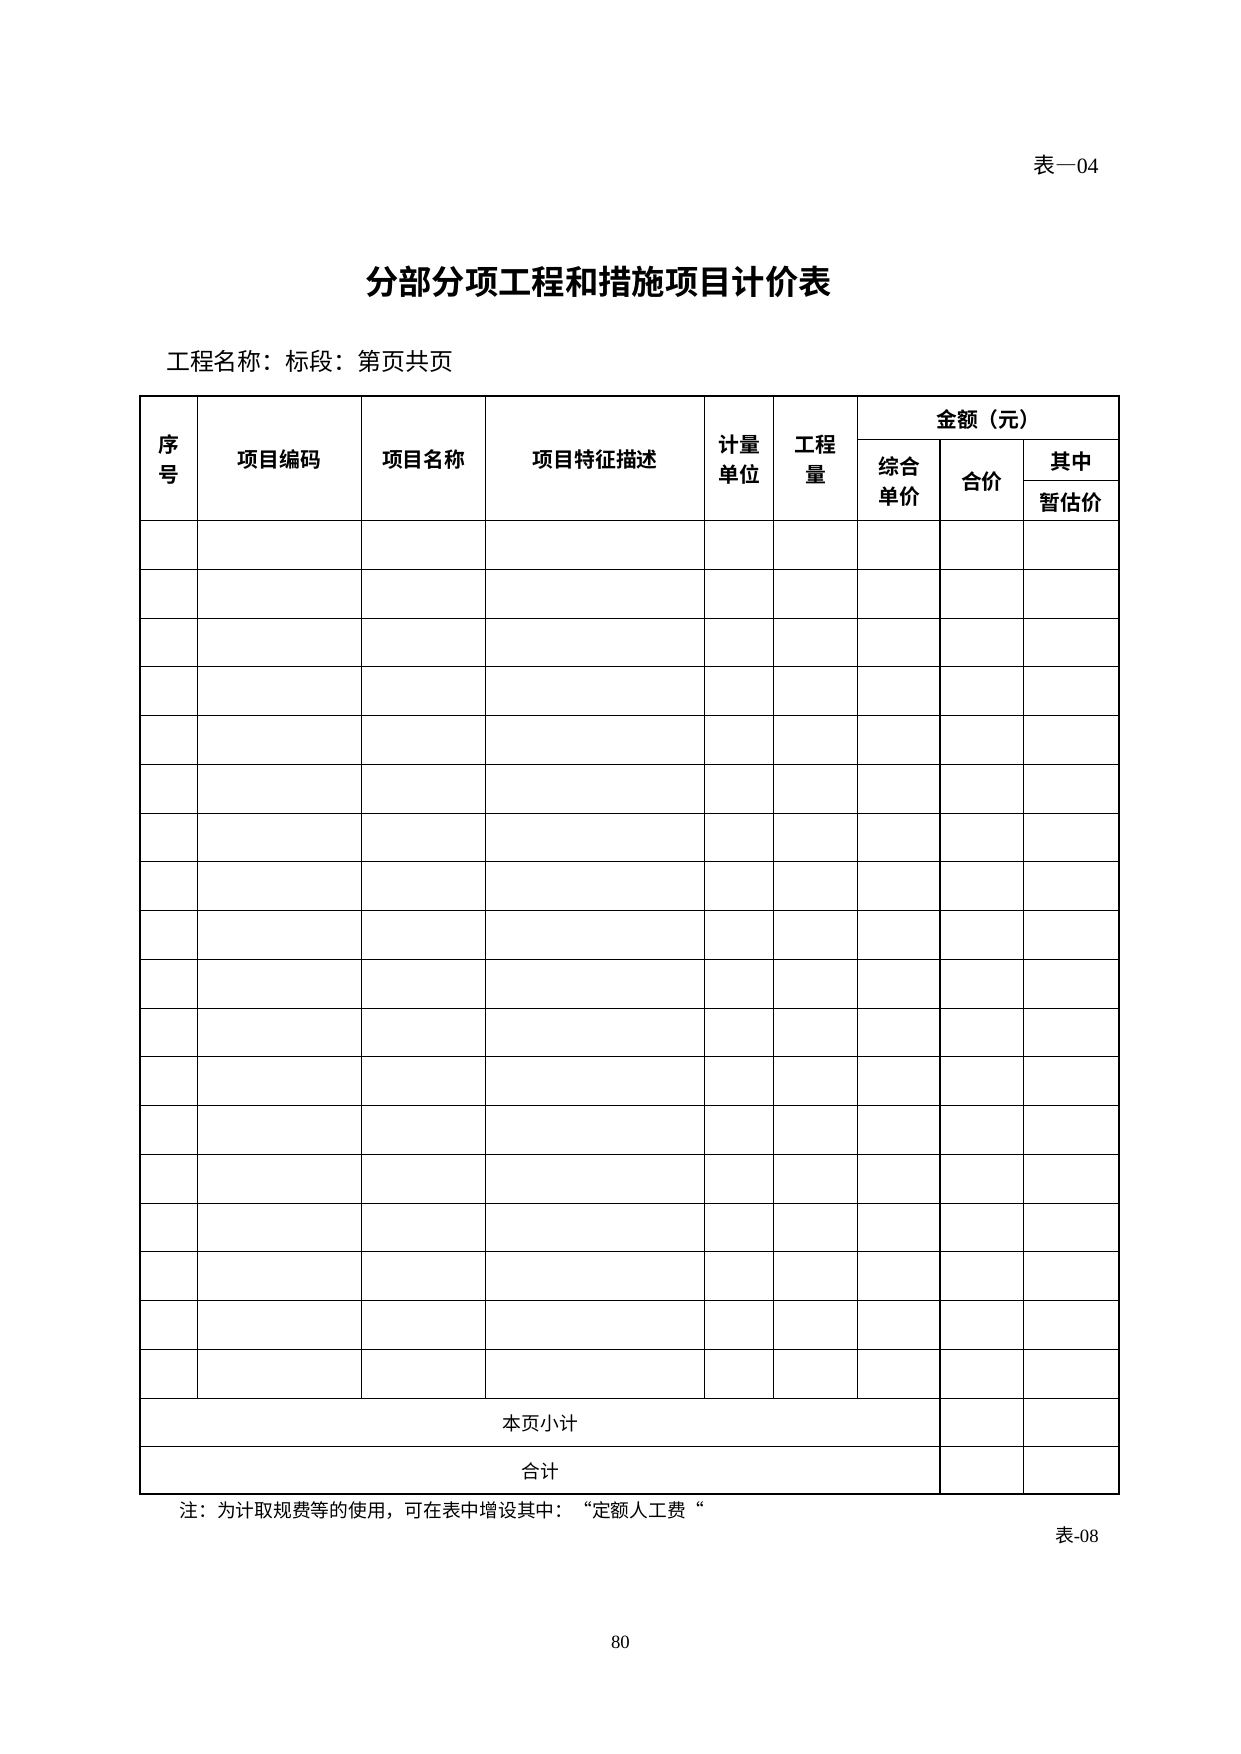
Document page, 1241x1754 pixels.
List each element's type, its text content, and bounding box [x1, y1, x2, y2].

table_cell [1024, 1204, 1118, 1251]
table_cell [141, 1301, 197, 1349]
table_cell [362, 1252, 485, 1300]
table_header 计量 单位 [705, 397, 773, 520]
table_cell [1024, 1399, 1118, 1446]
table_cell [1024, 1301, 1118, 1349]
table_cell [1024, 911, 1118, 959]
table_cell [774, 960, 857, 1007]
table_cell [705, 911, 773, 959]
table_cell [858, 619, 939, 666]
table_cell [941, 765, 1023, 812]
text 表—04 [142, 148, 1098, 179]
table_cell [198, 619, 361, 666]
table_cell [941, 960, 1023, 1007]
table_header 金额（元） [858, 397, 1118, 439]
table_cell [141, 667, 197, 715]
table_cell [198, 911, 361, 959]
table_cell [941, 521, 1023, 569]
table_cell [941, 619, 1023, 666]
table_cell [705, 570, 773, 617]
table_cell [362, 1009, 485, 1056]
table_cell [941, 1399, 1023, 1446]
table_cell [1024, 570, 1118, 617]
table_cell [858, 911, 939, 959]
table_cell [486, 667, 704, 715]
table_cell [1024, 521, 1118, 569]
table_cell [486, 1057, 704, 1105]
table_cell [362, 1301, 485, 1349]
text 工程名称：标段：第页共页 [142, 343, 1098, 377]
table_cell [705, 716, 773, 764]
table_cell [858, 570, 939, 617]
table_cell [486, 862, 704, 910]
table_cell [198, 1252, 361, 1300]
table_cell [705, 1155, 773, 1202]
table_cell [774, 716, 857, 764]
table_header 项目名称 [362, 397, 485, 520]
table_cell [198, 1204, 361, 1251]
table_cell [198, 1350, 361, 1397]
table_cell [858, 1155, 939, 1202]
table_cell [1024, 862, 1118, 910]
table_cell [141, 814, 197, 861]
table_cell [774, 911, 857, 959]
table_cell [774, 1106, 857, 1154]
table_cell 综合 单价 [858, 440, 939, 520]
table_cell [486, 1009, 704, 1056]
table_cell [941, 1155, 1023, 1202]
table_cell [362, 716, 485, 764]
table_cell [1024, 1009, 1118, 1056]
table_cell [141, 911, 197, 959]
table_cell [774, 521, 857, 569]
table_cell [362, 765, 485, 812]
table_cell [858, 1350, 939, 1397]
table_cell [362, 911, 485, 959]
table_cell [486, 814, 704, 861]
table_cell [941, 1350, 1023, 1397]
table_cell [858, 667, 939, 715]
table_cell [141, 716, 197, 764]
table_cell [858, 1204, 939, 1251]
table_cell [1024, 1350, 1118, 1397]
table_cell [486, 1252, 704, 1300]
table_cell [705, 667, 773, 715]
table_cell [1024, 1155, 1118, 1202]
table_cell [858, 1009, 939, 1056]
table_cell [774, 1155, 857, 1202]
table_cell [774, 765, 857, 812]
table_cell [705, 1204, 773, 1251]
table_cell [362, 862, 485, 910]
table_cell [941, 1301, 1023, 1349]
table_cell [941, 1009, 1023, 1056]
table_cell [141, 765, 197, 812]
table_cell [941, 1106, 1023, 1154]
table_cell [858, 814, 939, 861]
table_cell [486, 1155, 704, 1202]
table_cell [198, 1301, 361, 1349]
table_cell [198, 521, 361, 569]
table_cell [941, 716, 1023, 764]
table_cell [705, 765, 773, 812]
table_cell [858, 960, 939, 1007]
table_cell [705, 1057, 773, 1105]
table_cell [362, 1350, 485, 1397]
table_cell [198, 1009, 361, 1056]
table_cell [774, 1009, 857, 1056]
table_cell [198, 1106, 361, 1154]
table_cell [141, 862, 197, 910]
table_cell [705, 814, 773, 861]
table_cell [705, 960, 773, 1007]
table_cell [941, 570, 1023, 617]
table_cell [1024, 619, 1118, 666]
table_cell [1024, 1106, 1118, 1154]
table_cell [705, 1350, 773, 1397]
table_cell [141, 619, 197, 666]
table_cell [1024, 1252, 1118, 1300]
table_cell [486, 1350, 704, 1397]
table_cell [1024, 1057, 1118, 1105]
table_cell [141, 960, 197, 1007]
table_cell [941, 1447, 1023, 1493]
table_cell [705, 1301, 773, 1349]
table_cell [362, 1155, 485, 1202]
table_cell [486, 911, 704, 959]
text 注：为计取规费等的使用，可在表中增设其中：“定额人工费“ [142, 1495, 1098, 1522]
table_cell [858, 1106, 939, 1154]
table_cell [141, 1057, 197, 1105]
table_cell [705, 619, 773, 666]
table_header 工程量 [774, 397, 857, 520]
table_cell [486, 960, 704, 1007]
table_cell [362, 1204, 485, 1251]
table_cell [362, 570, 485, 617]
table_cell [774, 814, 857, 861]
table_cell [774, 1350, 857, 1397]
table_cell [774, 862, 857, 910]
table_cell [858, 1252, 939, 1300]
table_cell [198, 814, 361, 861]
table_cell [858, 1301, 939, 1349]
table_cell [1024, 765, 1118, 812]
table_cell [486, 1204, 704, 1251]
table_cell [774, 1252, 857, 1300]
table_cell [198, 960, 361, 1007]
table_cell [362, 814, 485, 861]
table_cell [941, 862, 1023, 910]
table_cell [705, 521, 773, 569]
table_cell [198, 765, 361, 812]
table_cell [774, 1301, 857, 1349]
table_cell [774, 619, 857, 666]
table_cell [198, 716, 361, 764]
table_cell [141, 521, 197, 569]
table_cell [941, 1204, 1023, 1251]
table_cell [774, 570, 857, 617]
table_cell [941, 667, 1023, 715]
table_cell [486, 1106, 704, 1154]
table_cell 暂估价 [1024, 481, 1118, 520]
table_cell [858, 862, 939, 910]
table_cell [486, 619, 704, 666]
table_cell [858, 765, 939, 812]
table_cell [705, 1106, 773, 1154]
table_cell [858, 521, 939, 569]
table_cell [198, 1155, 361, 1202]
table_cell [941, 814, 1023, 861]
table_cell [486, 1301, 704, 1349]
table_cell [705, 1252, 773, 1300]
table_cell [198, 667, 361, 715]
table_cell [774, 1204, 857, 1251]
table_cell [141, 1204, 197, 1251]
table_cell [1024, 814, 1118, 861]
table_cell [141, 1252, 197, 1300]
table_cell [198, 1057, 361, 1105]
table_cell [141, 1155, 197, 1202]
table_cell [198, 862, 361, 910]
table_cell [705, 862, 773, 910]
table_cell [486, 765, 704, 812]
table_cell [941, 1252, 1023, 1300]
table_cell [362, 1106, 485, 1154]
table_cell [774, 1057, 857, 1105]
table_cell 其中 [1024, 440, 1118, 479]
table_cell [1024, 1447, 1118, 1493]
table_cell 合计 [141, 1447, 939, 1493]
table_header 项目特征描述 [486, 397, 704, 520]
table_cell [774, 667, 857, 715]
table_cell [941, 1057, 1023, 1105]
table_header 项目编码 [198, 397, 361, 520]
table_cell 合价 [941, 440, 1023, 520]
table_cell [858, 1057, 939, 1105]
table_cell [1024, 716, 1118, 764]
table_cell [705, 1009, 773, 1056]
table_cell [198, 570, 361, 617]
table_cell [486, 716, 704, 764]
text 分部分项工程和措施项目计价表 [142, 256, 1055, 304]
table_header 序号 [141, 397, 197, 520]
table_cell [141, 1106, 197, 1154]
table_cell [486, 521, 704, 569]
table_cell 本页小计 [141, 1399, 939, 1446]
table_cell [141, 1009, 197, 1056]
table_cell [362, 619, 485, 666]
table_cell [141, 570, 197, 617]
table_cell [1024, 960, 1118, 1007]
text 表-08 [142, 1522, 1098, 1548]
table_cell [362, 521, 485, 569]
table_cell [941, 911, 1023, 959]
table_cell [362, 667, 485, 715]
table_cell [362, 960, 485, 1007]
table_cell [141, 1350, 197, 1397]
table_cell [486, 570, 704, 617]
table_cell [858, 716, 939, 764]
table_cell [362, 1057, 485, 1105]
table_cell [1024, 667, 1118, 715]
